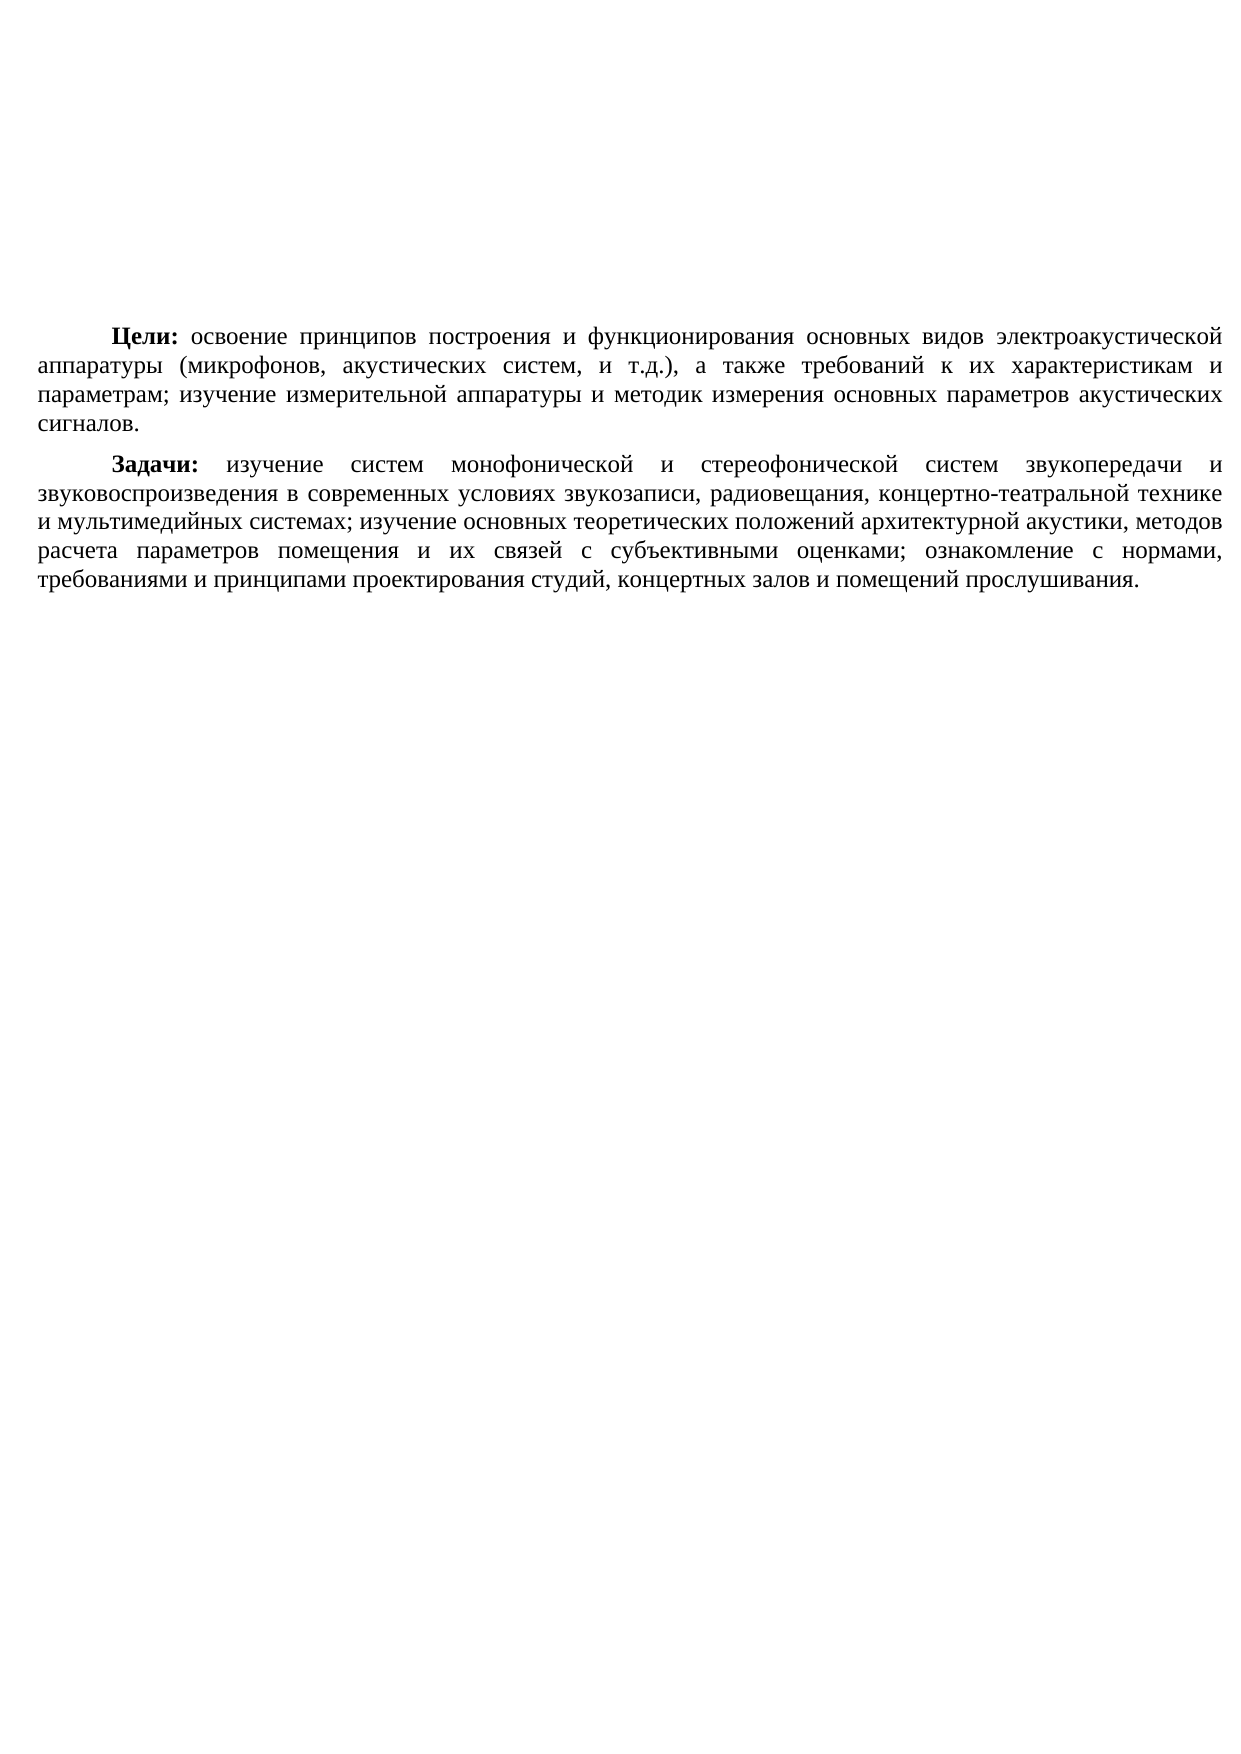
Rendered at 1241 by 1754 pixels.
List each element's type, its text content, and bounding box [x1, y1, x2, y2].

text Задачи: изучение систем монофонической и стереофонической систем звукопередачи и звуковоспроизведения в современных условиях звукозаписи, радиовещания, концертно-театральной технике и мультимедийных системах; изучение основных теоретических положений архитектурной акустики, методов расчета параметров помещения и их связей с субъективными оценками; ознакомление с нормами, требованиями и принципами проектирования студий, концертных залов и помещений прослушивания. [37, 449, 1223, 593]
text Цели: освоение принципов построения и функционирования основных видов электроакустической аппаратуры (микрофонов, акустических систем, и т.д.), а также требований к их характеристикам и параметрам; изучение измерительной аппаратуры и методик измерения основных параметров акустических сигналов. [37, 321, 1223, 436]
